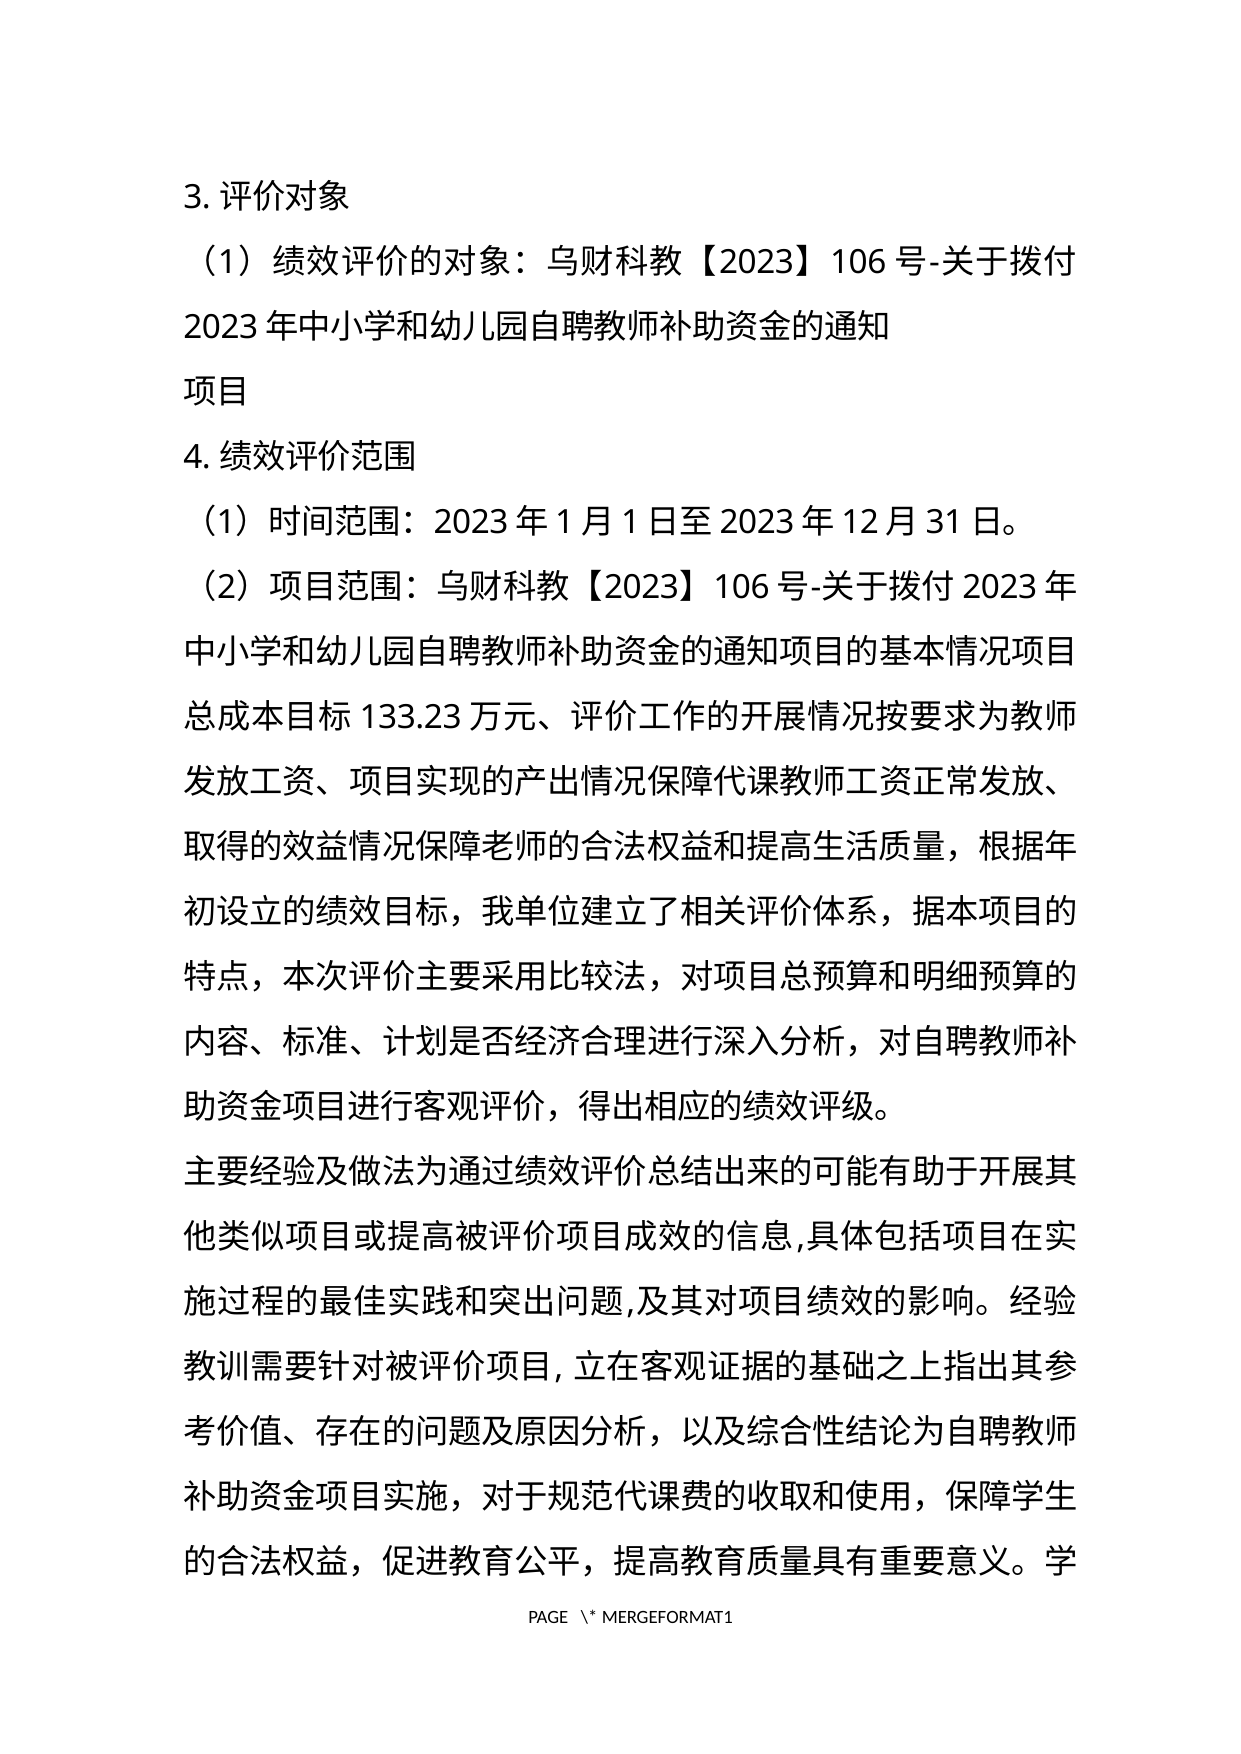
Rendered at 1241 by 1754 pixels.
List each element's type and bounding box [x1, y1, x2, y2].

text [183, 162, 1078, 1592]
